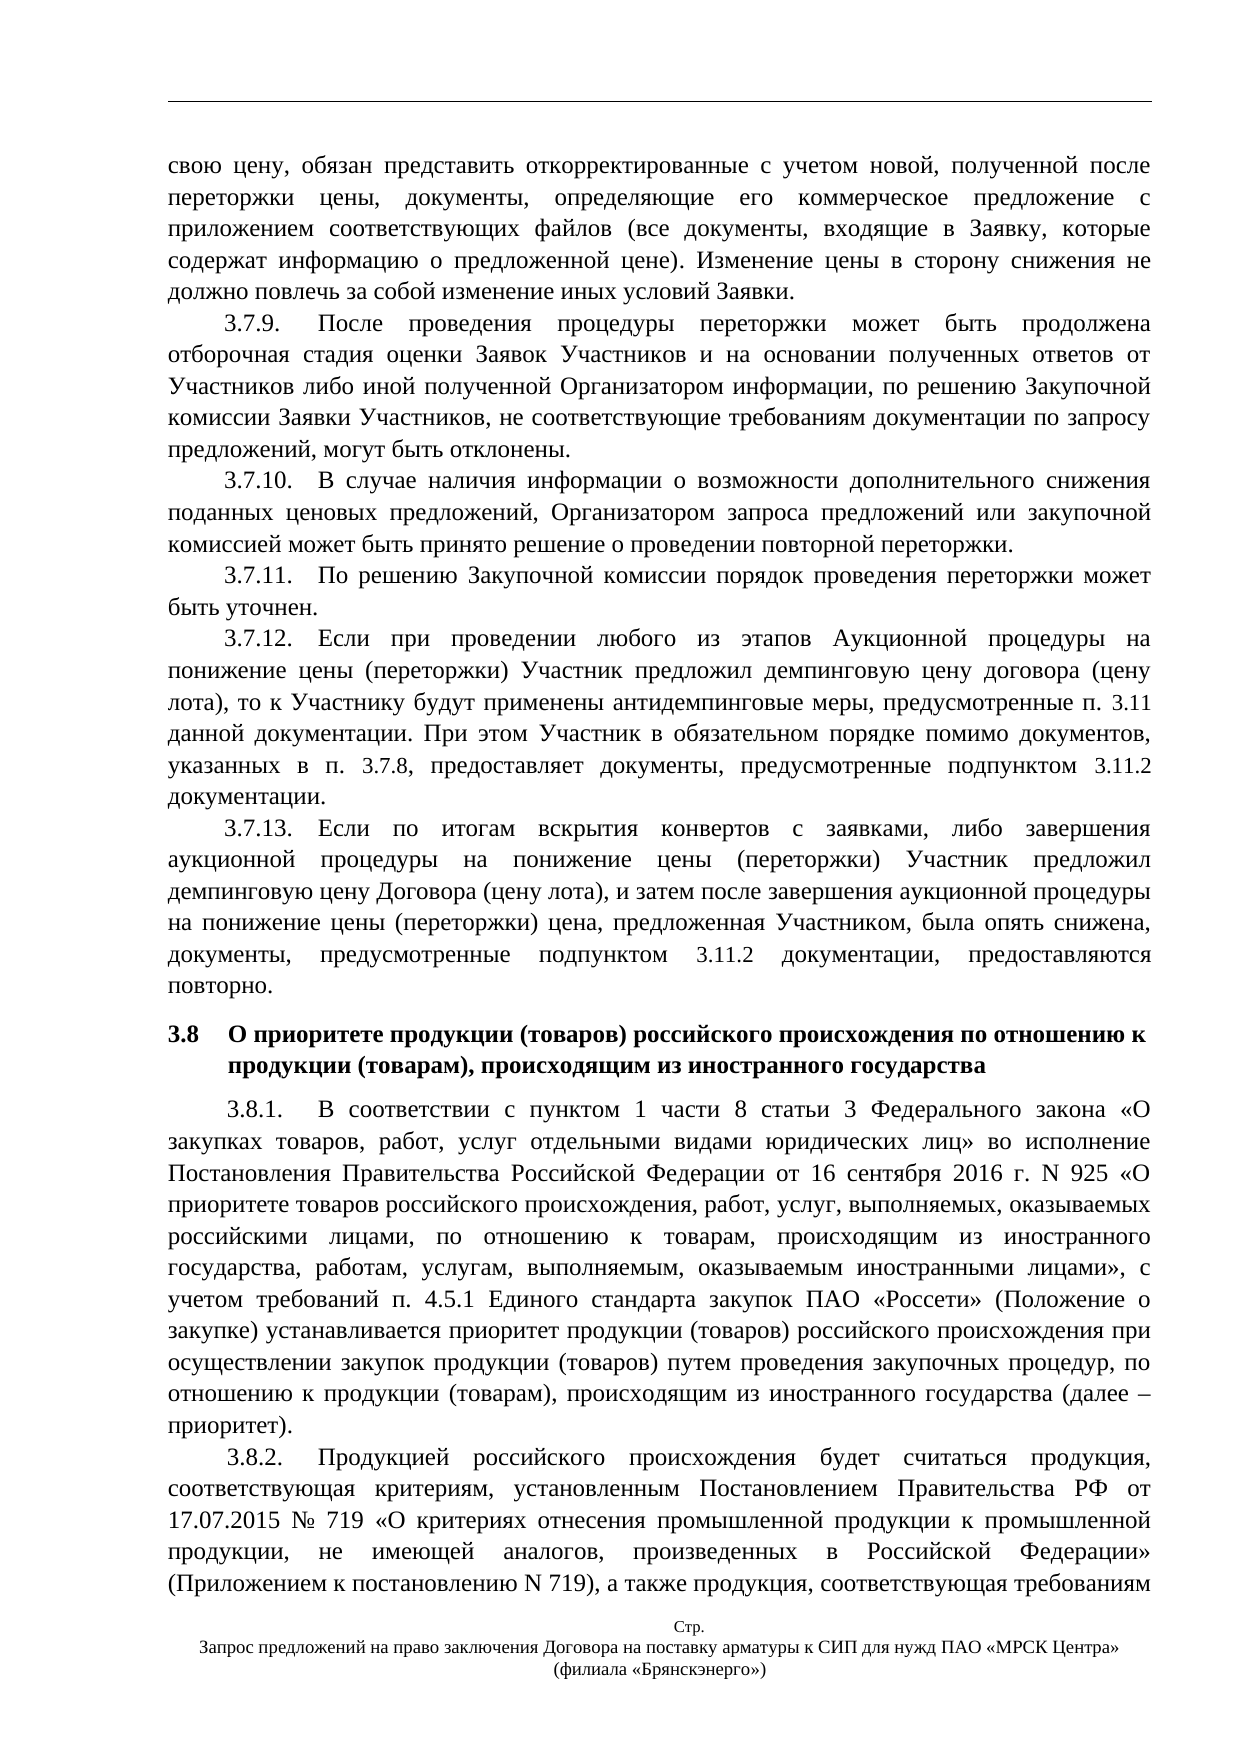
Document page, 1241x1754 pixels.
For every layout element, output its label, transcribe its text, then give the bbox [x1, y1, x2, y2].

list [168, 1442, 1152, 1597]
list После проведения процедуры переторжки может быть продолжена отборочная стадия оценки Заявок Участников и на основании полученных ответов от Участников либо иной полученной Организатором информации, по решению Закупочной комиссии Заявки Участников, не соответствующие требованиям документации по запросу предложений, могут быть отклонены. [168, 308, 1152, 463]
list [168, 150, 1152, 305]
subtitle О приоритете продукции (товаров) российского происхождения по отношению к продукции (товарам), происходящим из иностранного государства [168, 1019, 1152, 1079]
list В соответствии с пунктом 1 части 8 статьи 3 Федерального закона «О закупках товаров, работ, услуг отдельными видами юридических лиц» во исполнение Постановления Правительства Российской Федерации от 16 сентября 2016 г. N 925 «О приоритете товаров российского происхождения, работ, услуг, выполняемых, оказываемых российскими лицами, по отношению к товарам, происходящим из иностранного государства, работам, услугам, выполняемым, оказываемым иностранными лицами», с учетом требований п. 4.5.1 Единого стандарта закупок ПАО «Россети» (Положение о закупке) устанавливается приоритет продукции (товаров) российского происхождения при осуществлении закупок продукции (товаров) путем проведения закупочных процедур, по отношению к продукции (товарам), происходящим из иностранного государства (далее – приоритет). [168, 1094, 1152, 1439]
list Если по итогам вскрытия конвертов с заявками, либо завершения аукционной процедуры на понижение цены (переторжки) Участник предложил демпинговую цену Договора (цену лота), и затем после завершения аукционной процедуры на понижение цены (переторжки) цена, предложенная Участником, была опять снижена, документы, предусмотренные подпунктом 3.11.2 документации, предоставляются повторно. [168, 813, 1152, 999]
list Если при проведении любого из этапов Аукционной процедуры на понижение цены (переторжки) Участник предложил демпинговую цену договора (цену лота), то к Участнику будут применены антидемпинговые меры, предусмотренные п. 3.11 данной документации. При этом Участник в обязательном порядке помимо документов, указанных в п. 3.7.8, предоставляет документы, предусмотренные подпунктом 3.11.2 документации. [168, 623, 1152, 810]
list В случае наличия информации о возможности дополнительного снижения поданных ценовых предложений, Организатором запроса предложений или закупочной комиссией может быть принято решение о проведении повторной переторжки. [168, 466, 1152, 557]
list По решению Закупочной комиссии порядок проведения переторжки может быть уточнен. [168, 560, 1152, 621]
